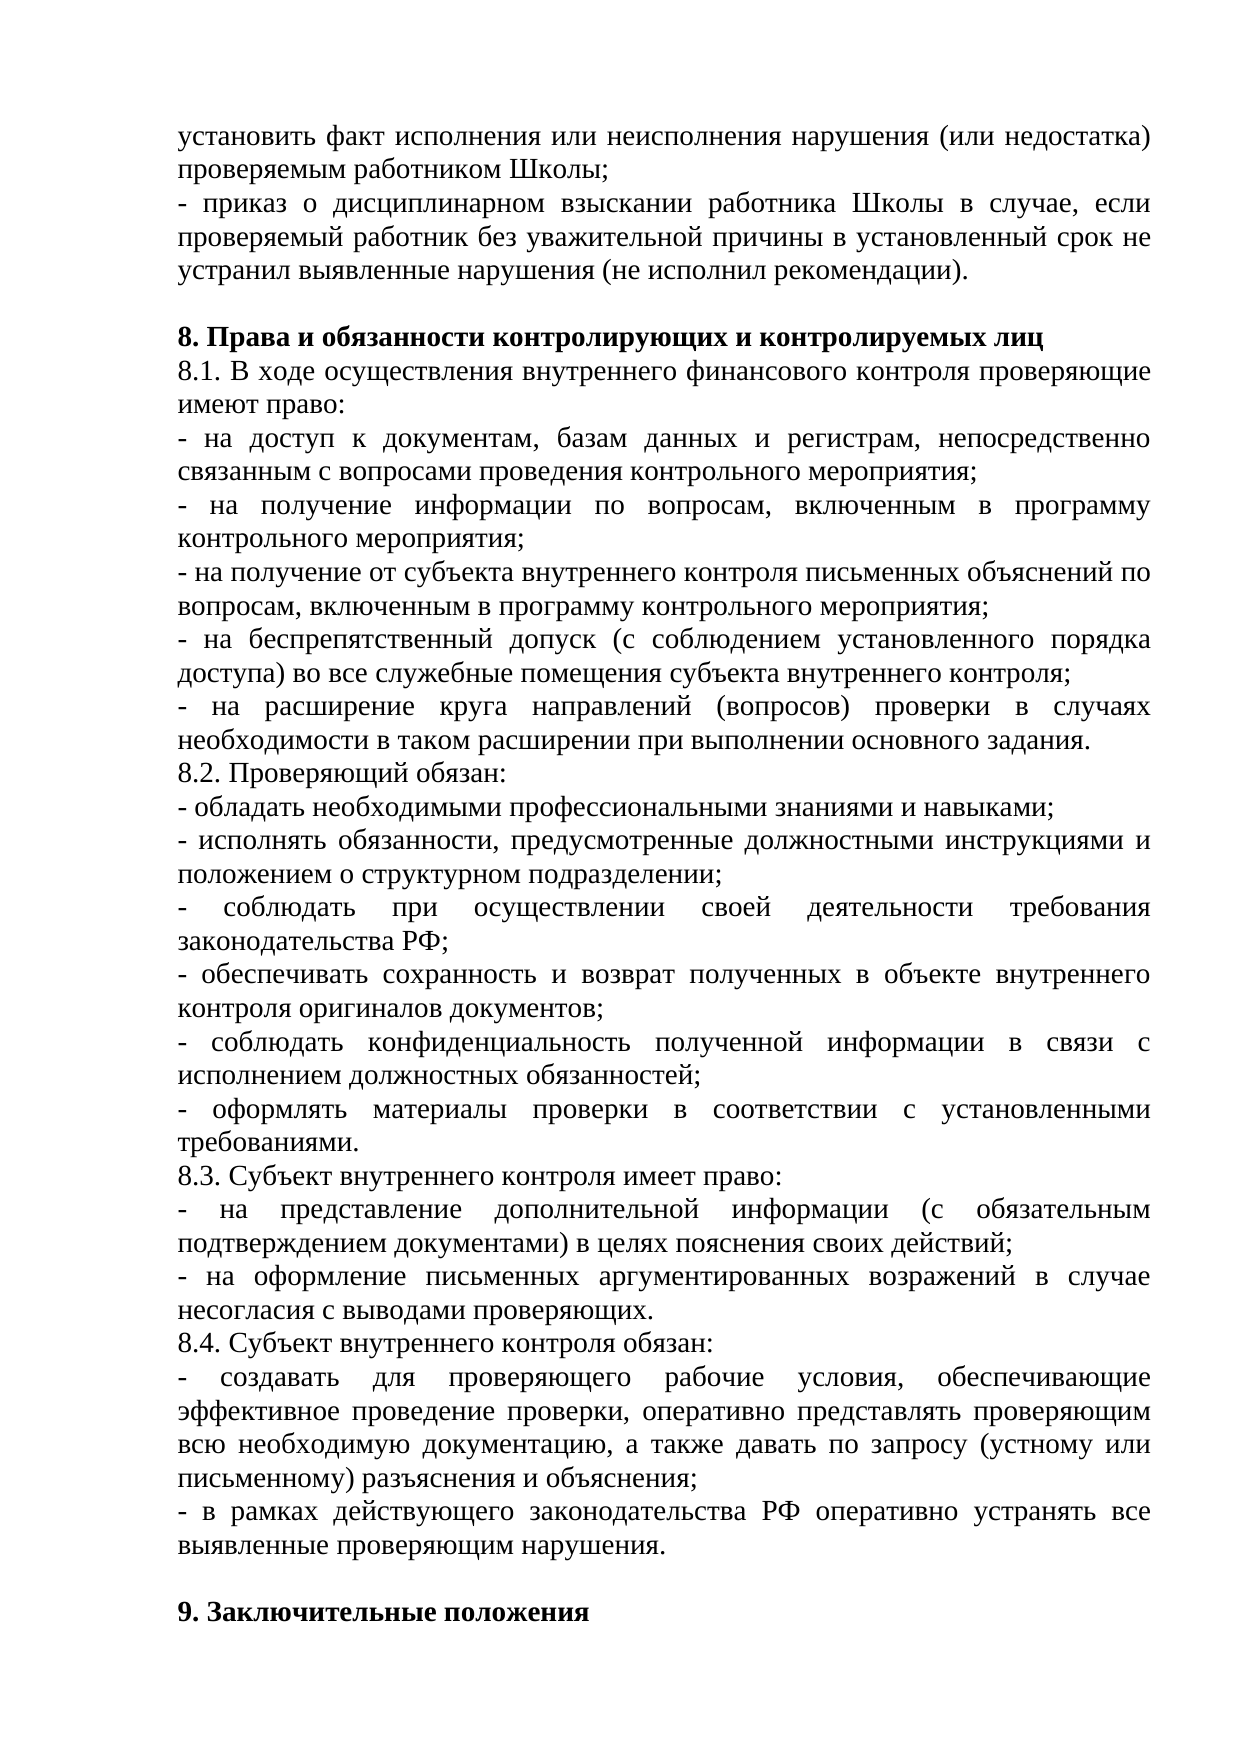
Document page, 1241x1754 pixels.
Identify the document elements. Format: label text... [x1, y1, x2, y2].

text - на беспрепятственный допуск (с соблюдением установленного порядка доступа) во все служебные помещения субъекта внутреннего контроля; [177, 621, 1152, 688]
text - на оформление письменных аргументированных возражений в случае несогласия с выводами проверяющих. [177, 1258, 1152, 1326]
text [177, 118, 1152, 185]
text - соблюдать конфиденциальность полученной информации в связи с исполнением должностных обязанностей; [177, 1024, 1152, 1091]
text - на получение от субъекта внутреннего контроля письменных объяснений по вопросам, включенным в программу контрольного мероприятия; [177, 554, 1152, 621]
text - оформлять материалы проверки в соответствии с установленными требованиями. [177, 1091, 1152, 1158]
text - на расширение круга направлений (вопросов) проверки в случаях необходимости в таком расширении при выполнении основного задания. [177, 688, 1152, 755]
text - на представление дополнительной информации (с обязательным подтверждением документами) в целях пояснения своих действий; [177, 1191, 1152, 1258]
text 8.4. Субъект внутреннего контроля обязан: [177, 1326, 1152, 1359]
text - на доступ к документам, базам данных и регистрам, непосредственно связанным с вопросами проведения контрольного мероприятия; [177, 420, 1152, 487]
text 8. Права и обязанности контролирующих и контролируемых лиц [177, 319, 1152, 353]
text - обладать необходимыми профессиональными знаниями и навыками; [177, 789, 1152, 822]
text 8.2. Проверяющий обязан: [177, 755, 1152, 789]
text - создавать для проверяющего рабочие условия, обеспечивающие эффективное проведение проверки, оперативно представлять проверяющим всю необходимую документацию, а также давать по запросу (устному или письменному) разъяснения и объяснения; [177, 1359, 1152, 1493]
text 8.3. Субъект внутреннего контроля имеет право: [177, 1158, 1152, 1191]
text - обеспечивать сохранность и возврат полученных в объекте внутреннего контроля оригиналов документов; [177, 957, 1152, 1024]
text 9. Заключительные положения [177, 1594, 1152, 1627]
text - в рамках действующего законодательства РФ оперативно устранять все выявленные проверяющим нарушения. [177, 1493, 1152, 1560]
text 8.1. В ходе осуществления внутреннего финансового контроля проверяющие имеют право: [177, 353, 1152, 420]
text - на получение информации по вопросам, включенным в программу контрольного мероприятия; [177, 487, 1152, 554]
text - приказ о дисциплинарном взыскании работника Школы в случае, если проверяемый работник без уважительной причины в установленный срок не устранил выявленные нарушения (не исполнил рекомендации). [177, 185, 1152, 286]
text - соблюдать при осуществлении своей деятельности требования законодательства РФ; [177, 889, 1152, 957]
text - исполнять обязанности, предусмотренные должностными инструкциями и положением о структурном подразделении; [177, 822, 1152, 889]
